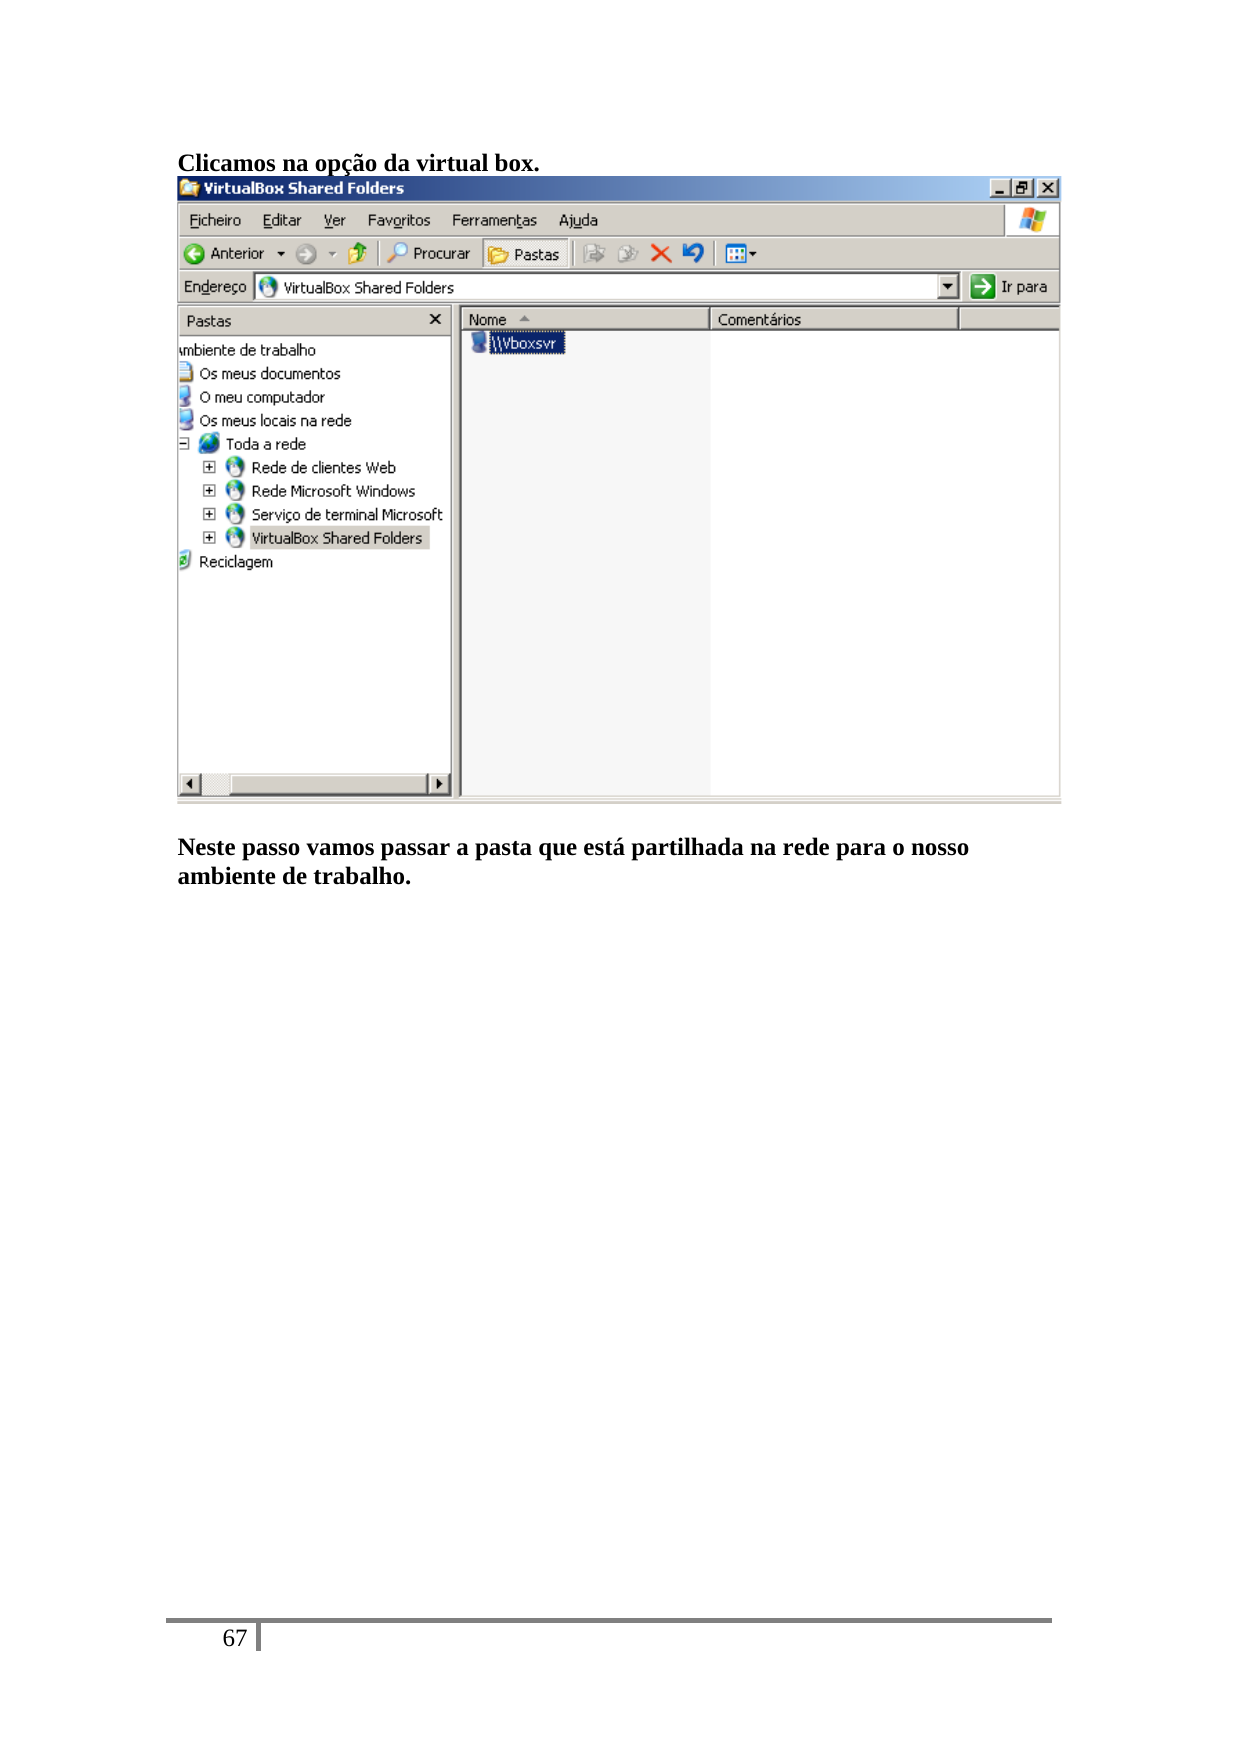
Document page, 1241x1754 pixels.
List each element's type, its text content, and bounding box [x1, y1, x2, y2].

text Neste passo vamos passar a pasta que está partilhada na rede para o nosso ambiente de trabalho. [177, 832, 1063, 890]
picture [177, 176, 1062, 804]
